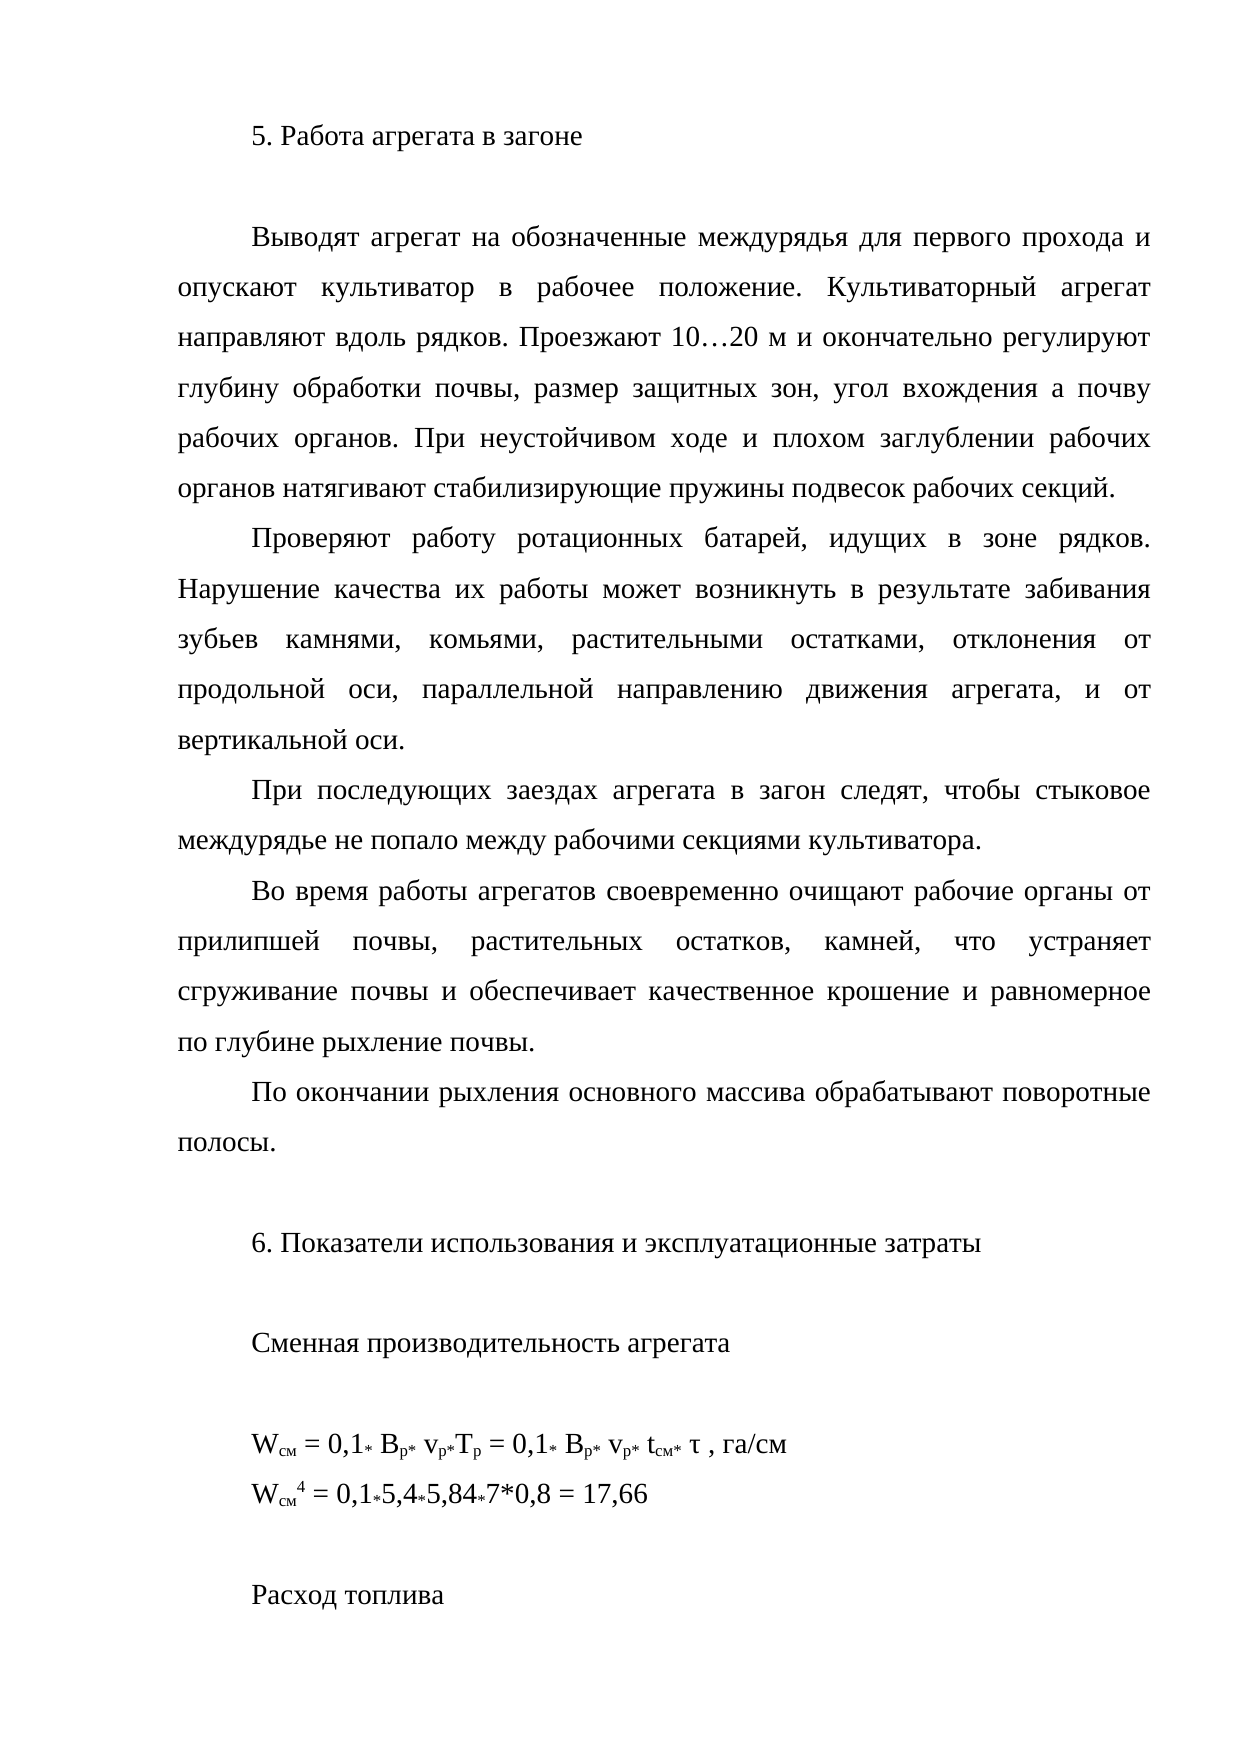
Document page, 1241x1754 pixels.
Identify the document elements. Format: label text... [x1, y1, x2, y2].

text 5. Работа агрегата в загоне [177, 118, 1152, 152]
text Во время работы агрегатов своевременно очищают рабочие органы от прилипшей почвы, растительных остатков, камней, что устраняет сгруживание почвы и обеспечивает качественное крошение и равномерное по глубине рыхление почвы. [177, 873, 1152, 1057]
text При последующих заездах агрегата в загон следят, чтобы стыковое междурядье не попало между рабочими секциями культиватора. [177, 772, 1152, 856]
text Wсм = 0,1* Bр* vр*Тр = 0,1* Bр* vр* tсм* τ , га/см [177, 1426, 1152, 1460]
text Wсм4 = 0,1*5,4*5,84*7*0,8 = 17,66 [177, 1477, 1152, 1510]
text Проверяют работу ротационных батарей, идущих в зоне рядков. Нарушение качества их работы может возникнуть в результате забивания зубьев камнями, комьями, растительными остатками, отклонения от продольной оси, параллельной направлению движения агрегата, и от вертикальной оси. [177, 521, 1152, 755]
text По окончании рыхления основного массива обрабатывают поворотные полосы. [177, 1074, 1152, 1158]
text Сменная производительность агрегата [177, 1326, 1152, 1359]
text Выводят агрегат на обозначенные междурядья для первого прохода и опускают культиватор в рабочее положение. Культиваторный агрегат направляют вдоль рядков. Проезжают 10…20 м и окончательно регулируют глубину обработки почвы, размер защитных зон, угол вхождения а почву рабочих органов. При неустойчивом ходе и плохом заглублении рабочих органов натягивают стабилизирующие пружины подвесок рабочих секций. [177, 219, 1152, 504]
text 6. Показатели использования и эксплуатационные затраты [177, 1225, 1152, 1258]
text Расход топлива [177, 1577, 1152, 1611]
